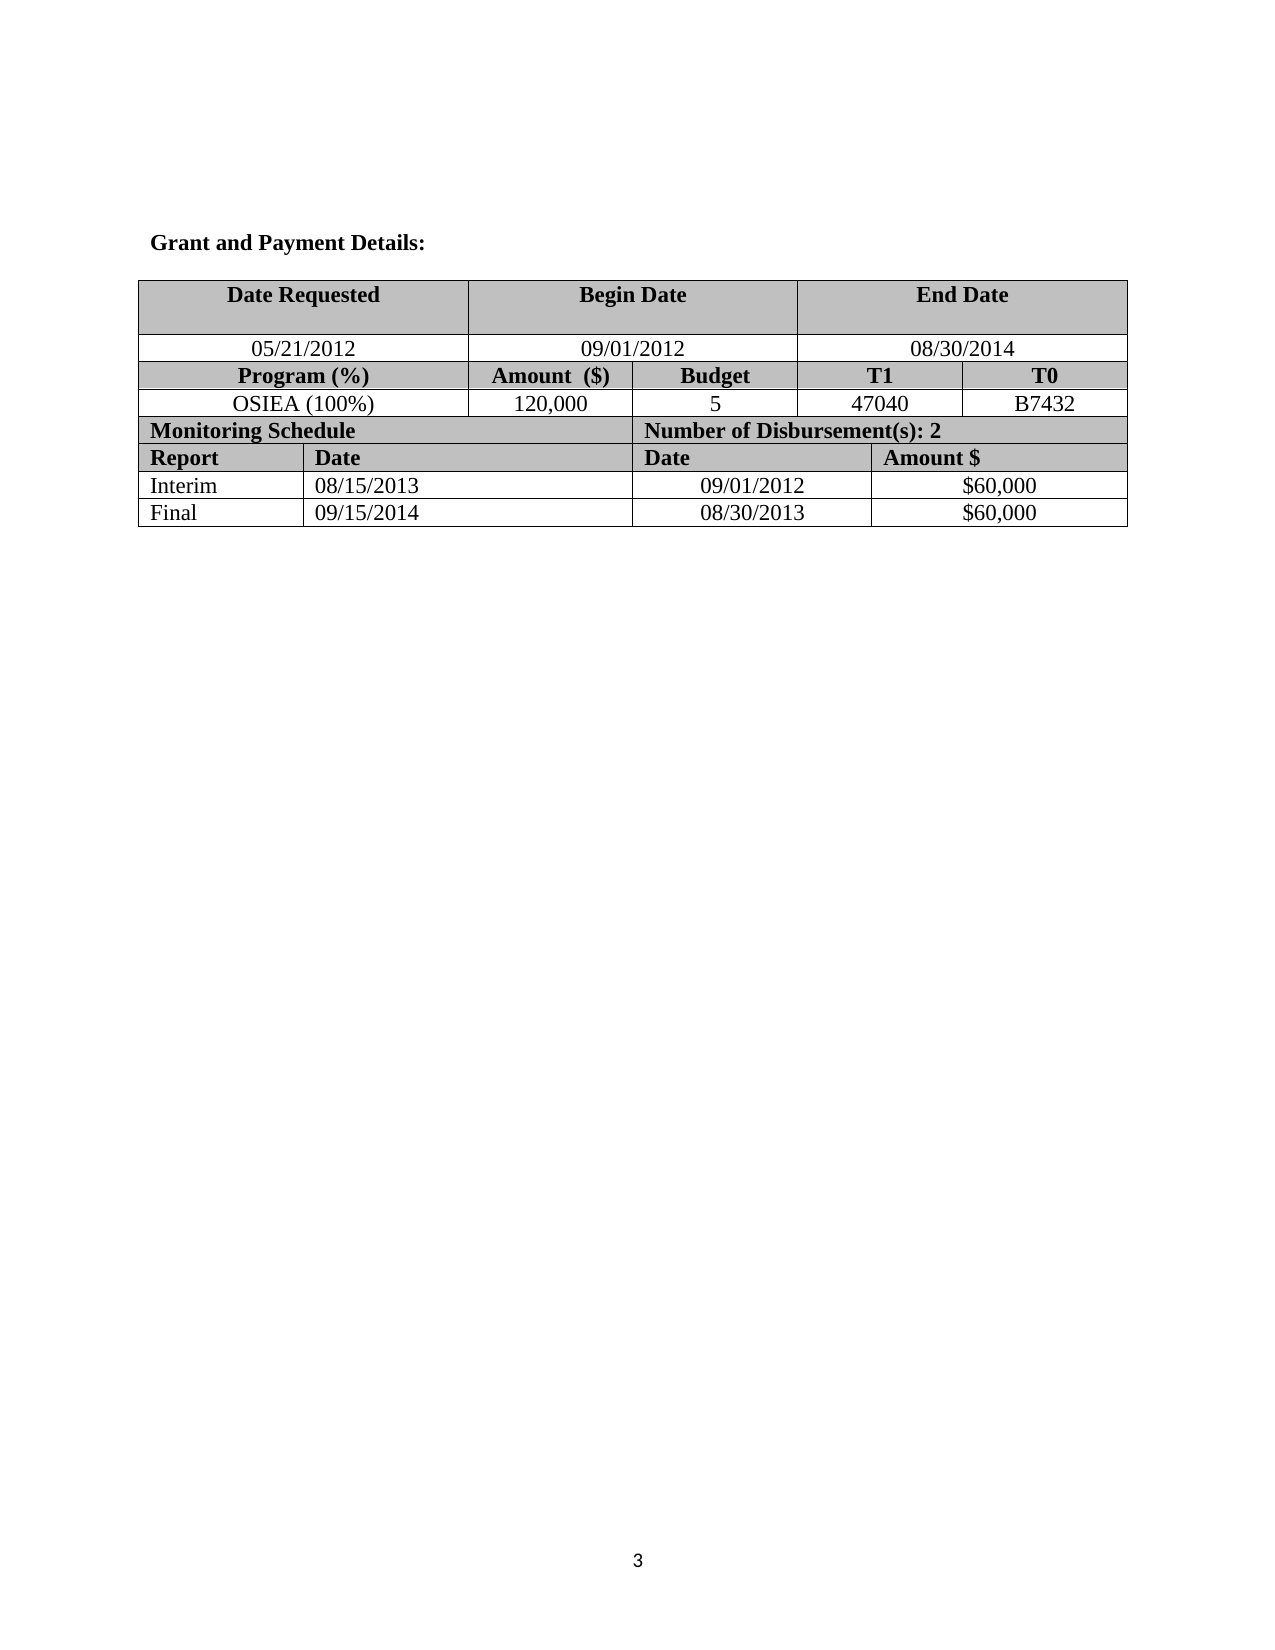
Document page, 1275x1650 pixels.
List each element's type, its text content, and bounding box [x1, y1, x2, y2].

table_cell OSIEA (100%) [139, 390, 468, 416]
table_cell Final [139, 499, 303, 526]
table_cell Program (%) [139, 362, 468, 388]
table_cell 47040 [798, 390, 962, 416]
table_cell $60,000 [872, 472, 1127, 498]
table_cell B7432 [963, 390, 1127, 416]
table_cell Date [304, 444, 632, 471]
table_cell T1 [798, 362, 962, 388]
table_cell Report [139, 444, 303, 471]
table_cell Monitoring Schedule [139, 417, 632, 443]
table_cell Number of Disbursement(s): 2 [633, 417, 1127, 443]
table_cell Amount ($) [469, 362, 632, 388]
table_cell Date [633, 444, 871, 471]
table_cell 08/15/2013 [304, 472, 632, 498]
table_cell 09/01/2012 [633, 472, 871, 498]
table_header Begin Date [469, 281, 797, 334]
text Grant and Payment Details: [150, 229, 1125, 255]
table_cell 09/01/2012 [469, 335, 797, 361]
table_cell Budget [633, 362, 797, 388]
table_cell T0 [963, 362, 1127, 388]
table_header End Date [798, 281, 1127, 334]
table_cell 5 [633, 390, 797, 416]
table_cell $60,000 [872, 499, 1127, 526]
table_cell 05/21/2012 [139, 335, 468, 361]
table_cell 09/15/2014 [304, 499, 632, 526]
table_cell 08/30/2014 [798, 335, 1127, 361]
table_cell 120,000 [469, 390, 632, 416]
table_header Date Requested [139, 281, 468, 334]
table_cell 08/30/2013 [633, 499, 871, 526]
table_cell Interim [139, 472, 303, 498]
table_cell Amount $ [872, 444, 1127, 471]
